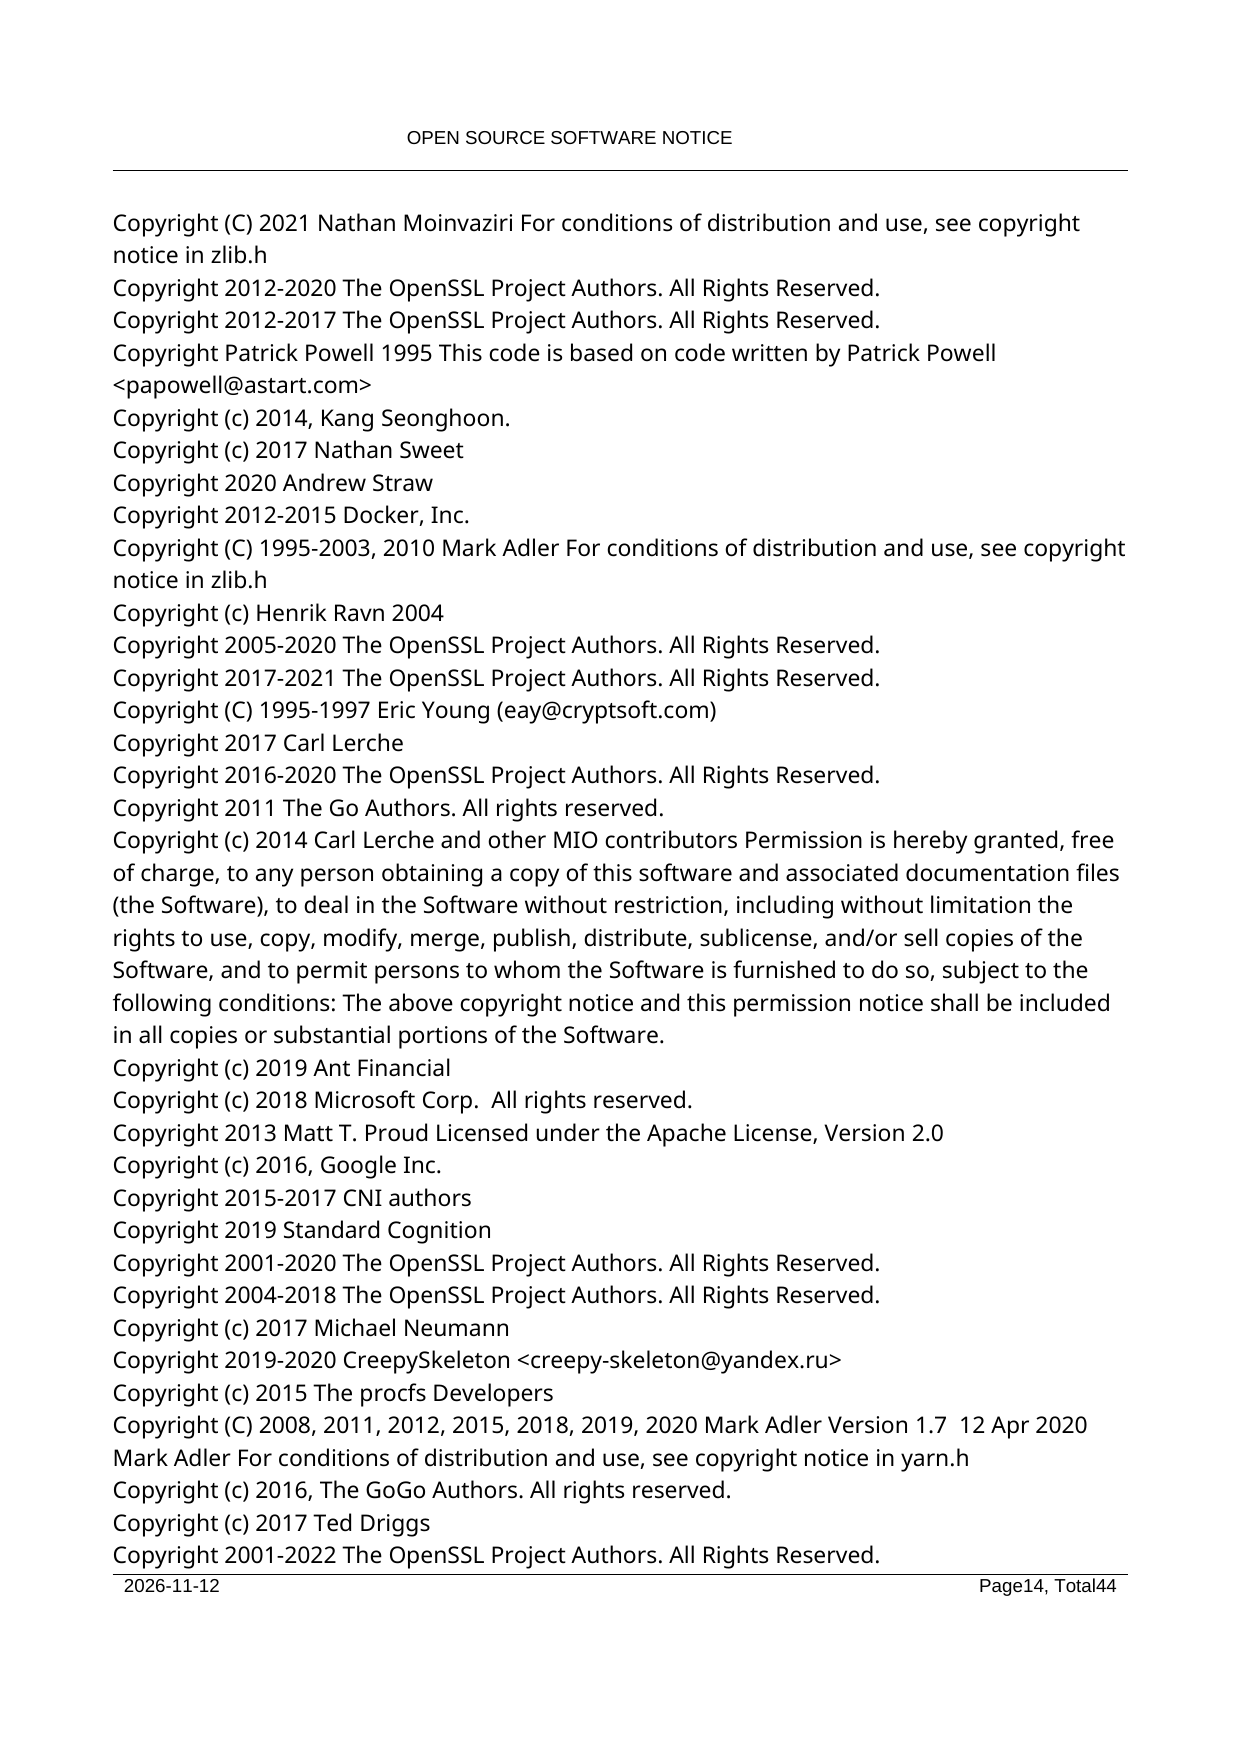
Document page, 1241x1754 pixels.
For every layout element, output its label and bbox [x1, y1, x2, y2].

text [112, 206, 1128, 1571]
